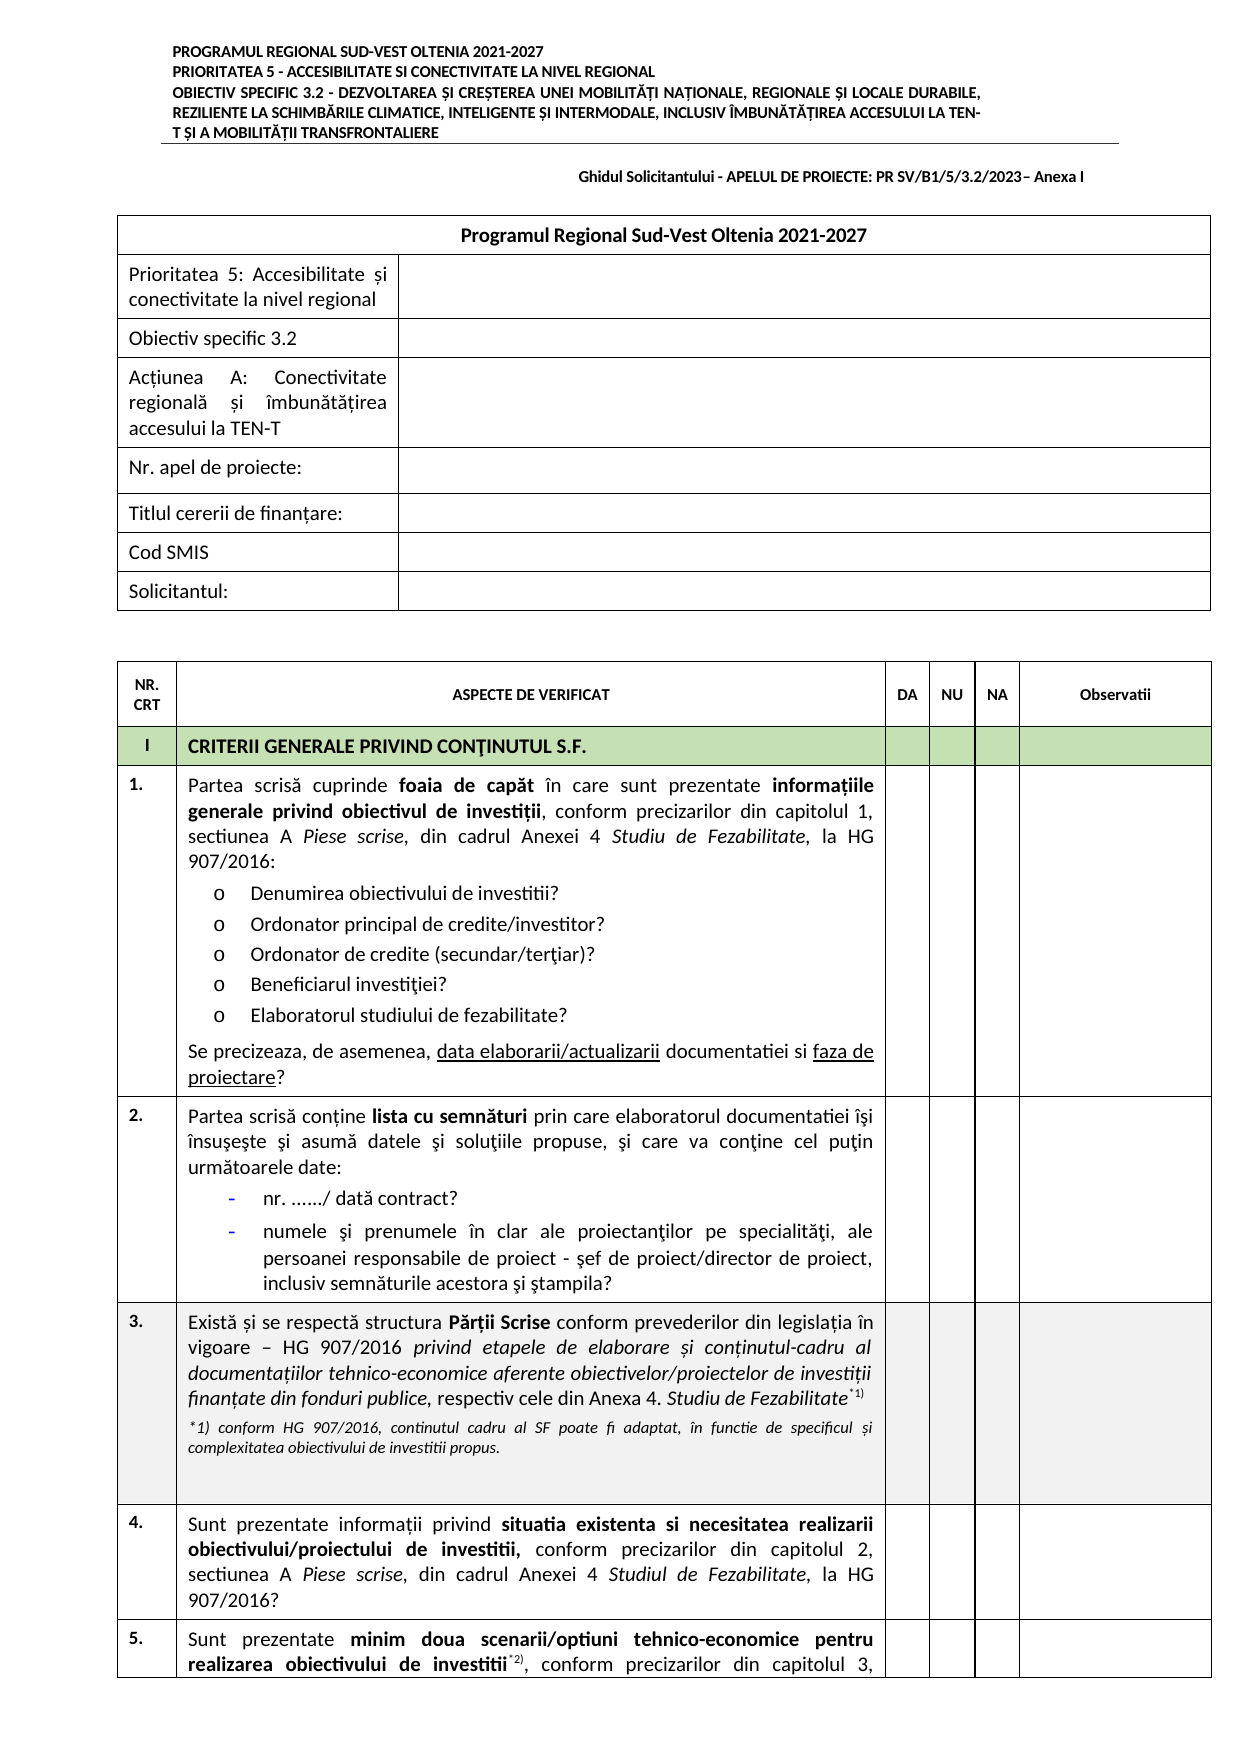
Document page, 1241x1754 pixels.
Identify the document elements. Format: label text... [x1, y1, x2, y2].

table_header Observatii [1020, 662, 1211, 726]
table_cell [930, 766, 974, 1096]
table_cell [399, 358, 1210, 447]
table_cell [1020, 1505, 1211, 1619]
table_cell [399, 319, 1210, 357]
table_cell [399, 533, 1210, 571]
table_cell Partea scrisă conține lista cu semnături prin care elaboratorul documentatiei îşi însuşeşte şi asumă datele şi soluţiile propuse, şi care va conţine cel puţin următoarele date: nr. ....../ dată contract? numele şi prenumele în clar ale proiectanţilor pe specialităţi, ale persoanei responsabile de proiect - şef de proiect/director de proiect, inclusiv semnăturile acestora şi ştampila? [177, 1097, 885, 1302]
table_cell Sunt prezentate informații privind situatia existenta si necesitatea realizarii obiectivului/proiectului de investitii, conform precizarilor din capitolul 2, sectiunea A Piese scrise, din cadrul Anexei 4 Studiul de Fezabilitate, la HG 907/2016? [177, 1505, 885, 1619]
table_cell Nr. apel de proiecte: [118, 448, 398, 493]
table_cell [118, 1303, 176, 1503]
table_cell Titlul cererii de finanţare: [118, 494, 398, 532]
table_cell [930, 1097, 974, 1302]
table_cell [1020, 1620, 1211, 1677]
table_cell Există și se respectă structura Părții Scrise conform prevederilor din legislația în vigoare – HG 907/2016 privind etapele de elaborare şi conţinutul-cadru al documentaţiilor tehnico-economice aferente obiectivelor/proiectelor de investiţii finanţate din fonduri publice, respectiv cele din Anexa 4. Studiu de Fezabilitate*1) *1) conform HG 907/2016, continutul cadru al SF poate fi adaptat, în functie de specificul și complexitatea obiectivului de investitii propus. [177, 1303, 885, 1503]
table_cell [976, 766, 1019, 1096]
table_cell [1020, 1303, 1211, 1503]
table_header ASPECTE DE VERIFICAT [177, 662, 885, 726]
table_cell I [118, 727, 176, 765]
table_cell [399, 448, 1210, 493]
table_cell Partea scrisă cuprinde foaia de capăt în care sunt prezentate informaţiile generale privind obiectivul de investiţii, conform precizarilor din capitolul 1, sectiunea A Piese scrise, din cadrul Anexei 4 Studiu de Fezabilitate, la HG 907/2016: Denumirea obiectivului de investitii? Ordonator principal de credite/investitor? Ordonator de credite (secundar/terţiar)? Beneficiarul investiţiei? Elaboratorul studiului de fezabilitate? Se precizeaza, de asemenea, data elaborarii/actualizarii documentatiei si faza de proiectare? [177, 766, 885, 1096]
table_cell [1020, 1097, 1211, 1302]
table_cell [118, 1620, 176, 1677]
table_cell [177, 1620, 885, 1677]
table_cell [1020, 727, 1211, 765]
table_cell [976, 1505, 1019, 1619]
table_header NR. CRT [118, 662, 176, 726]
table_cell [886, 766, 929, 1096]
table_cell [976, 1097, 1019, 1302]
table_cell Obiectiv specific 3.2 [118, 319, 398, 357]
table_cell [399, 255, 1210, 318]
table_cell [886, 727, 929, 765]
table_cell [118, 766, 176, 1096]
table_cell [930, 1620, 974, 1677]
table_cell [886, 1620, 929, 1677]
table_cell Solicitantul: [118, 572, 398, 610]
table_cell [1020, 766, 1211, 1096]
table_cell [399, 494, 1210, 532]
table_cell [886, 1303, 929, 1503]
table_cell Prioritatea 5: Accesibilitate și conectivitate la nivel regional [118, 255, 398, 318]
table_header NU [930, 662, 974, 726]
table_cell [930, 1303, 974, 1503]
table_cell Cod SMIS [118, 533, 398, 571]
table_cell [886, 1097, 929, 1302]
table_cell [976, 1303, 1019, 1503]
table_cell [930, 727, 974, 765]
table_header NA [976, 662, 1019, 726]
table_cell [976, 727, 1019, 765]
table_cell Acţiunea A: Conectivitate regională și îmbunătățirea accesului la TEN-T [118, 358, 398, 447]
table_cell [399, 572, 1210, 610]
table_cell [976, 1620, 1019, 1677]
table_header Programul Regional Sud-Vest Oltenia 2021-2027 [118, 216, 1210, 253]
table_cell CRITERII GENERALE PRIVIND CONŢINUTUL S.F. [177, 727, 885, 765]
table_header DA [886, 662, 929, 726]
table_cell [118, 1505, 176, 1619]
table_cell [886, 1505, 929, 1619]
table_cell [930, 1505, 974, 1619]
table_cell [118, 1097, 176, 1302]
